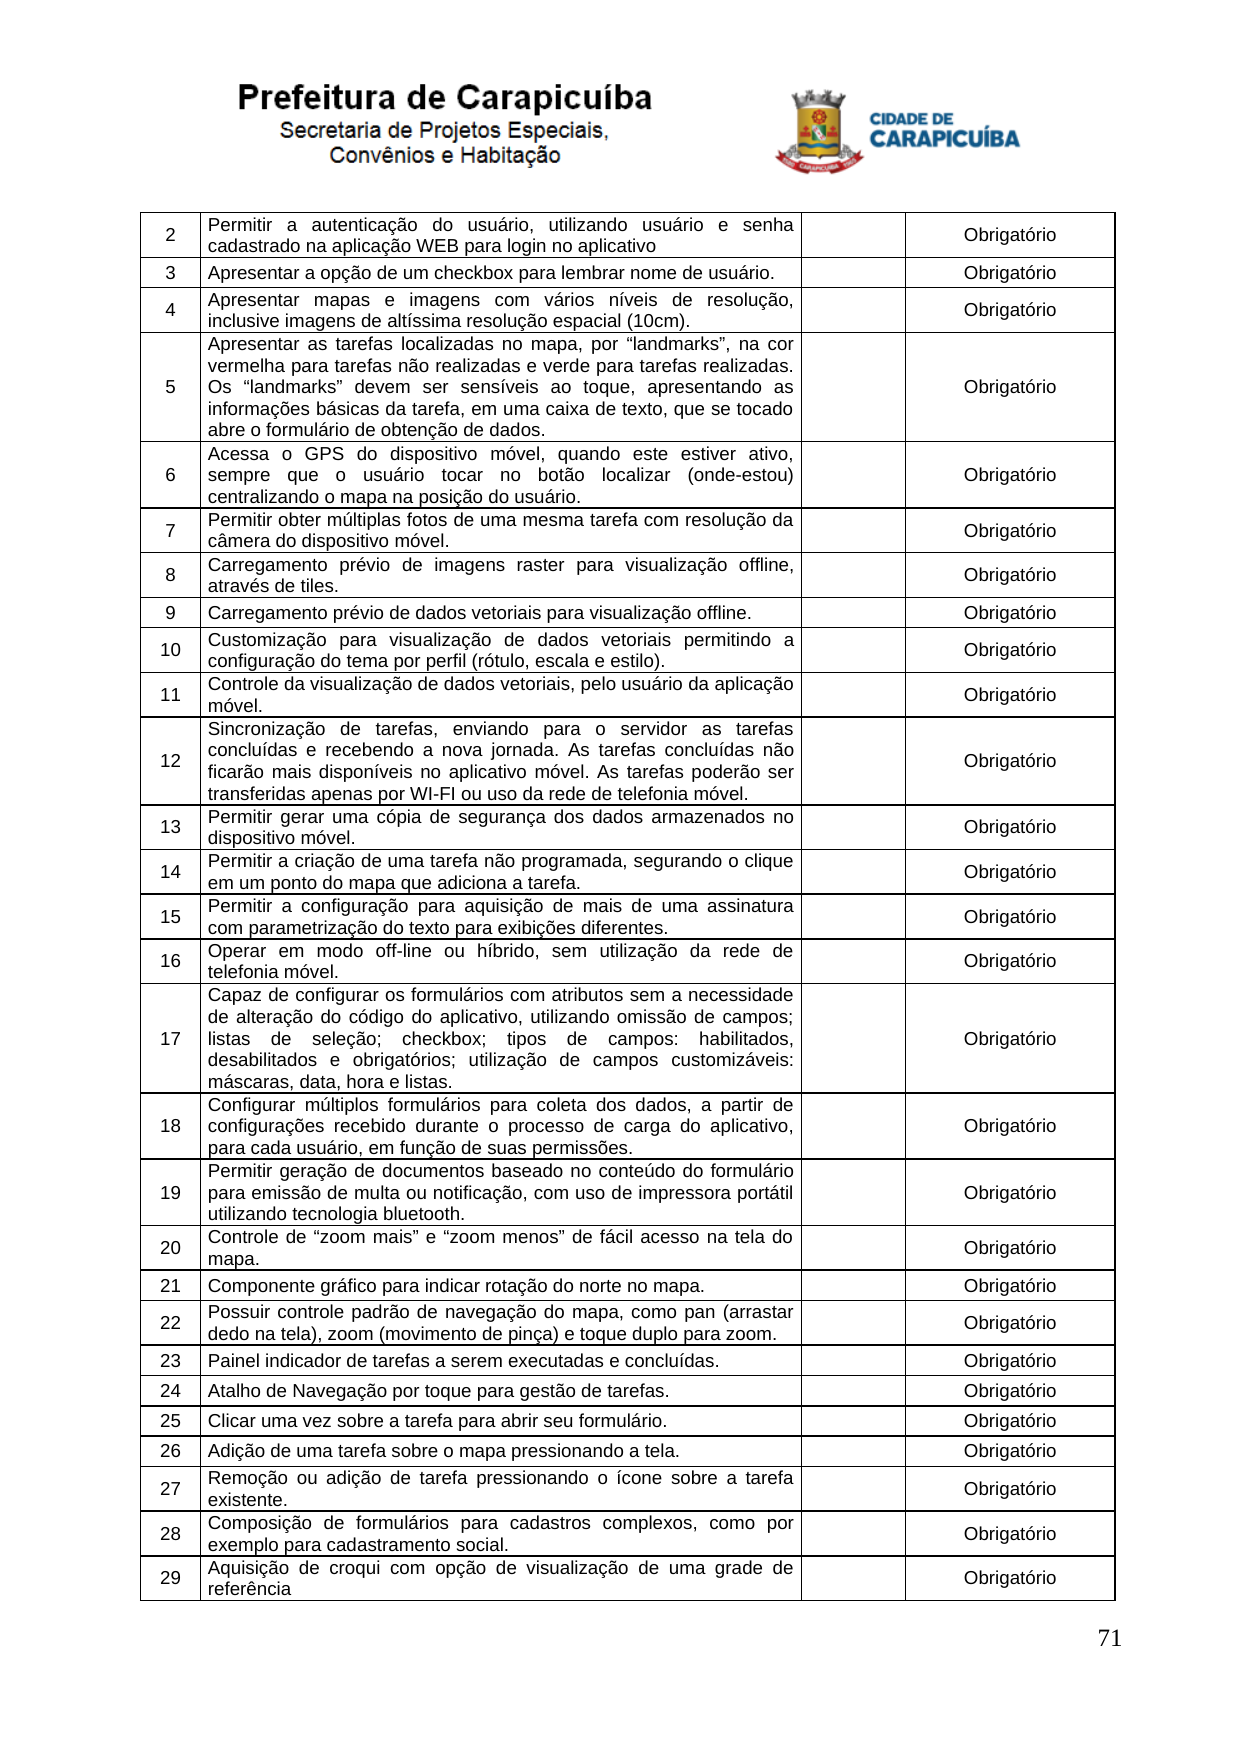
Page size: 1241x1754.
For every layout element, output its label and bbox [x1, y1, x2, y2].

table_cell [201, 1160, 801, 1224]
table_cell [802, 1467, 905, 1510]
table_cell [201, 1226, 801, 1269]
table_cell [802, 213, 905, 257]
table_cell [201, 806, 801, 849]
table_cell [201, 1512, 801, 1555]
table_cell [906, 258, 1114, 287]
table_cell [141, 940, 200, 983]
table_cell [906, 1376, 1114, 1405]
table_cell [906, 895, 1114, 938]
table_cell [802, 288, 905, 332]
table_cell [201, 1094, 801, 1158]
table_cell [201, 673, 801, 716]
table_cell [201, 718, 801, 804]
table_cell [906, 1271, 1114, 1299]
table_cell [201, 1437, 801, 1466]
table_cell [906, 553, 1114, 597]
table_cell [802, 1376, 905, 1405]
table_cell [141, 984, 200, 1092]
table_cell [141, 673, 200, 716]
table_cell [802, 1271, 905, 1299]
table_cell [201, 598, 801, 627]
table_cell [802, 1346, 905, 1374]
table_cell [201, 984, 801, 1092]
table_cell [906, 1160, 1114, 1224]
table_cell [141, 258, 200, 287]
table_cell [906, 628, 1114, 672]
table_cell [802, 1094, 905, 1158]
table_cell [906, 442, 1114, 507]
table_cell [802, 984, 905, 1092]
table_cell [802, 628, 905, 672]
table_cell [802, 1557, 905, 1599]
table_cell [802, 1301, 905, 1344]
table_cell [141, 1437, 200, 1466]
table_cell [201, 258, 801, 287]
picture [231, 73, 1039, 183]
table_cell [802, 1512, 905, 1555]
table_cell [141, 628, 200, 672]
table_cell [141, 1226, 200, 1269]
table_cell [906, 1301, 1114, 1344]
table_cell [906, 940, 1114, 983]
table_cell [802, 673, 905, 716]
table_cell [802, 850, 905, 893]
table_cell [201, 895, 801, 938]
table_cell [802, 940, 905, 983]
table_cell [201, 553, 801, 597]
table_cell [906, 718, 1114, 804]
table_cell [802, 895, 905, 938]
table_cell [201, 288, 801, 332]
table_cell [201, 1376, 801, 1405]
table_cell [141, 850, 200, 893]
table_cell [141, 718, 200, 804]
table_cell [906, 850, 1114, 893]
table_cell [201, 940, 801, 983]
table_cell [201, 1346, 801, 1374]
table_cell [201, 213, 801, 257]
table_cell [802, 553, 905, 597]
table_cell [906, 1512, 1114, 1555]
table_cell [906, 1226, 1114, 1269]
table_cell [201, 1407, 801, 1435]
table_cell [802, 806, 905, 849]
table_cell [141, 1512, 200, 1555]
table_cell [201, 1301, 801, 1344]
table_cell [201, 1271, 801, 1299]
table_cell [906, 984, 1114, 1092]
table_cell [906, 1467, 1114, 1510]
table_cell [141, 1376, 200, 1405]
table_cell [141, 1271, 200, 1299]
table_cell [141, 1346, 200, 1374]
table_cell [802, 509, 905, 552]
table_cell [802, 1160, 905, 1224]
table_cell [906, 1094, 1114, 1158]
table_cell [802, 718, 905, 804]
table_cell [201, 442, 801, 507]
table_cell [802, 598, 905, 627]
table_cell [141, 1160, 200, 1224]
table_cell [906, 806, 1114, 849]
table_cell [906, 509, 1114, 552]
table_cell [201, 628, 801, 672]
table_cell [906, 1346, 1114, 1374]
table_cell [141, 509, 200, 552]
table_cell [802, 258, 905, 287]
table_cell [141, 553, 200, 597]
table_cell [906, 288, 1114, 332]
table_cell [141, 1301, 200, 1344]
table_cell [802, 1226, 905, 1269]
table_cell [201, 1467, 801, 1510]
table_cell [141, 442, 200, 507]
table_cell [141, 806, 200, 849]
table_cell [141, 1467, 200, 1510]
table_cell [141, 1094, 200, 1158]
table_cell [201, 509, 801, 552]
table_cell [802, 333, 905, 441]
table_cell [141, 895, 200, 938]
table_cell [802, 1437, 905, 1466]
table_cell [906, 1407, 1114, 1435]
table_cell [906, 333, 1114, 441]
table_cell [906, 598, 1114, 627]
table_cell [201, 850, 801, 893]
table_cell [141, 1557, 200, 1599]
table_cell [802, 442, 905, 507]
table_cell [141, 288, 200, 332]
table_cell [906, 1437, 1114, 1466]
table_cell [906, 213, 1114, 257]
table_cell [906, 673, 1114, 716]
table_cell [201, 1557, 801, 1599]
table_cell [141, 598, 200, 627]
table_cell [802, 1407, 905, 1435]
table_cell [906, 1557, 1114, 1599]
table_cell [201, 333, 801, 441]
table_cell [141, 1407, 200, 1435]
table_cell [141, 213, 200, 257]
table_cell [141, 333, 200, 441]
